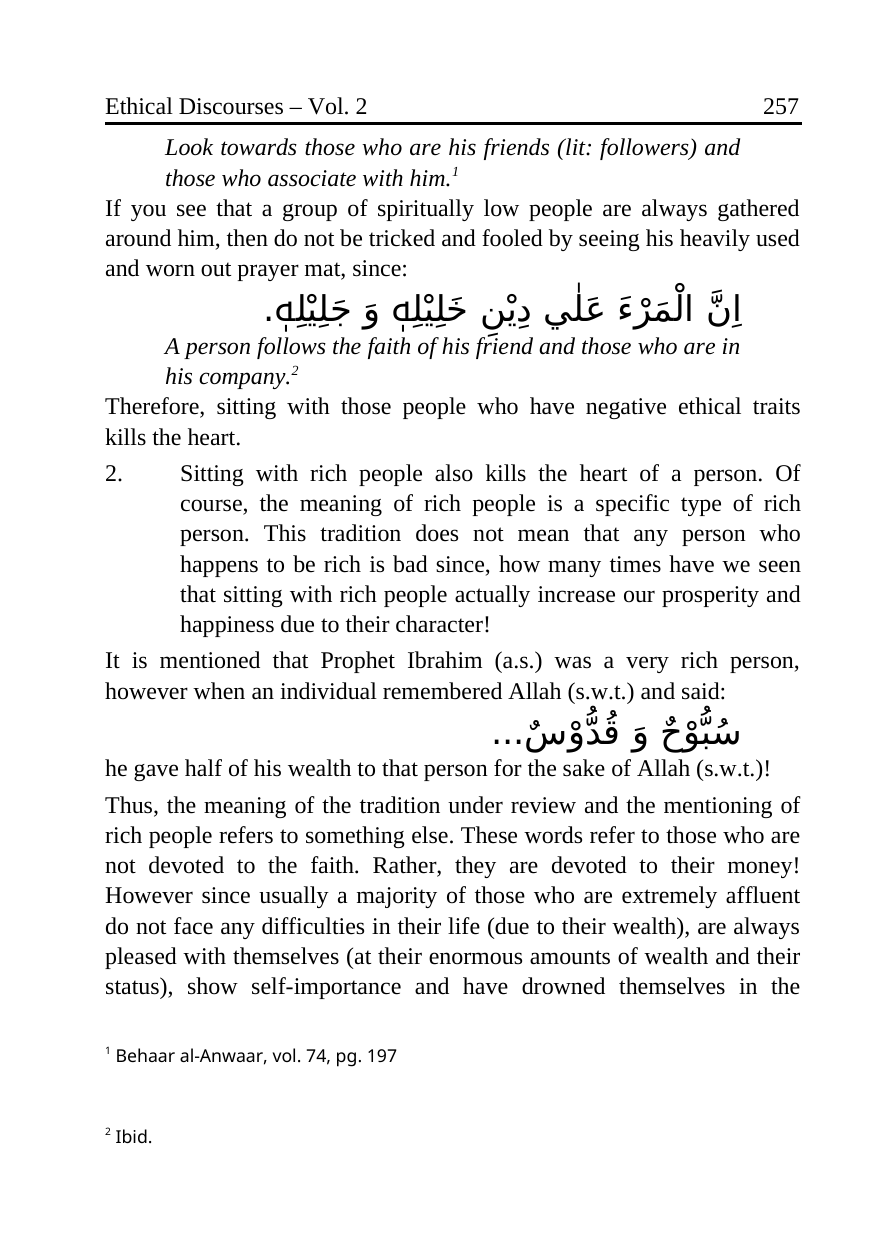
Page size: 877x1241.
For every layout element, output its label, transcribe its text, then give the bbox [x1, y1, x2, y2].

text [105, 789, 802, 1001]
text Therefore, sitting with those people who have negative ethical traits kills the heart. [105, 391, 802, 451]
text اِنَّ الْمَرْءَ عَلٰي دِيْنِ خَلِيْلِهٖ وَ جَلِيْلِهٖ. [165, 289, 742, 330]
text If you see that a group of spiritually low people are always gathered around him, then do not be tricked and fooled by seeing his heavily used and worn out prayer mat, since: [105, 192, 802, 283]
text سُبُّوْحٌ وَ قُدُّوْسٌ... [165, 711, 742, 753]
text 2. Sitting with rich people also kills the heart of a person. Of course, the meaning of rich people is a specific type of rich person. This tradition does not mean that any person who happens to be rich is bad since, how many times have we seen that sitting with rich people actually increase our prosperity and happiness due to their character! [105, 457, 802, 638]
text It is mentioned that Prophet Ibrahim (a.s.) was a very rich person, however when an individual remembered Allah (s.w.t.) and said: [105, 645, 802, 705]
text he gave half of his wealth to that person for the sake of Allah (s.w.t.)! [105, 753, 802, 783]
text Look towards those who are his friends (lit: followers) and those who associate with him. [165, 132, 742, 192]
text A person follows the faith of his friend and those who are in his company. [165, 330, 742, 391]
